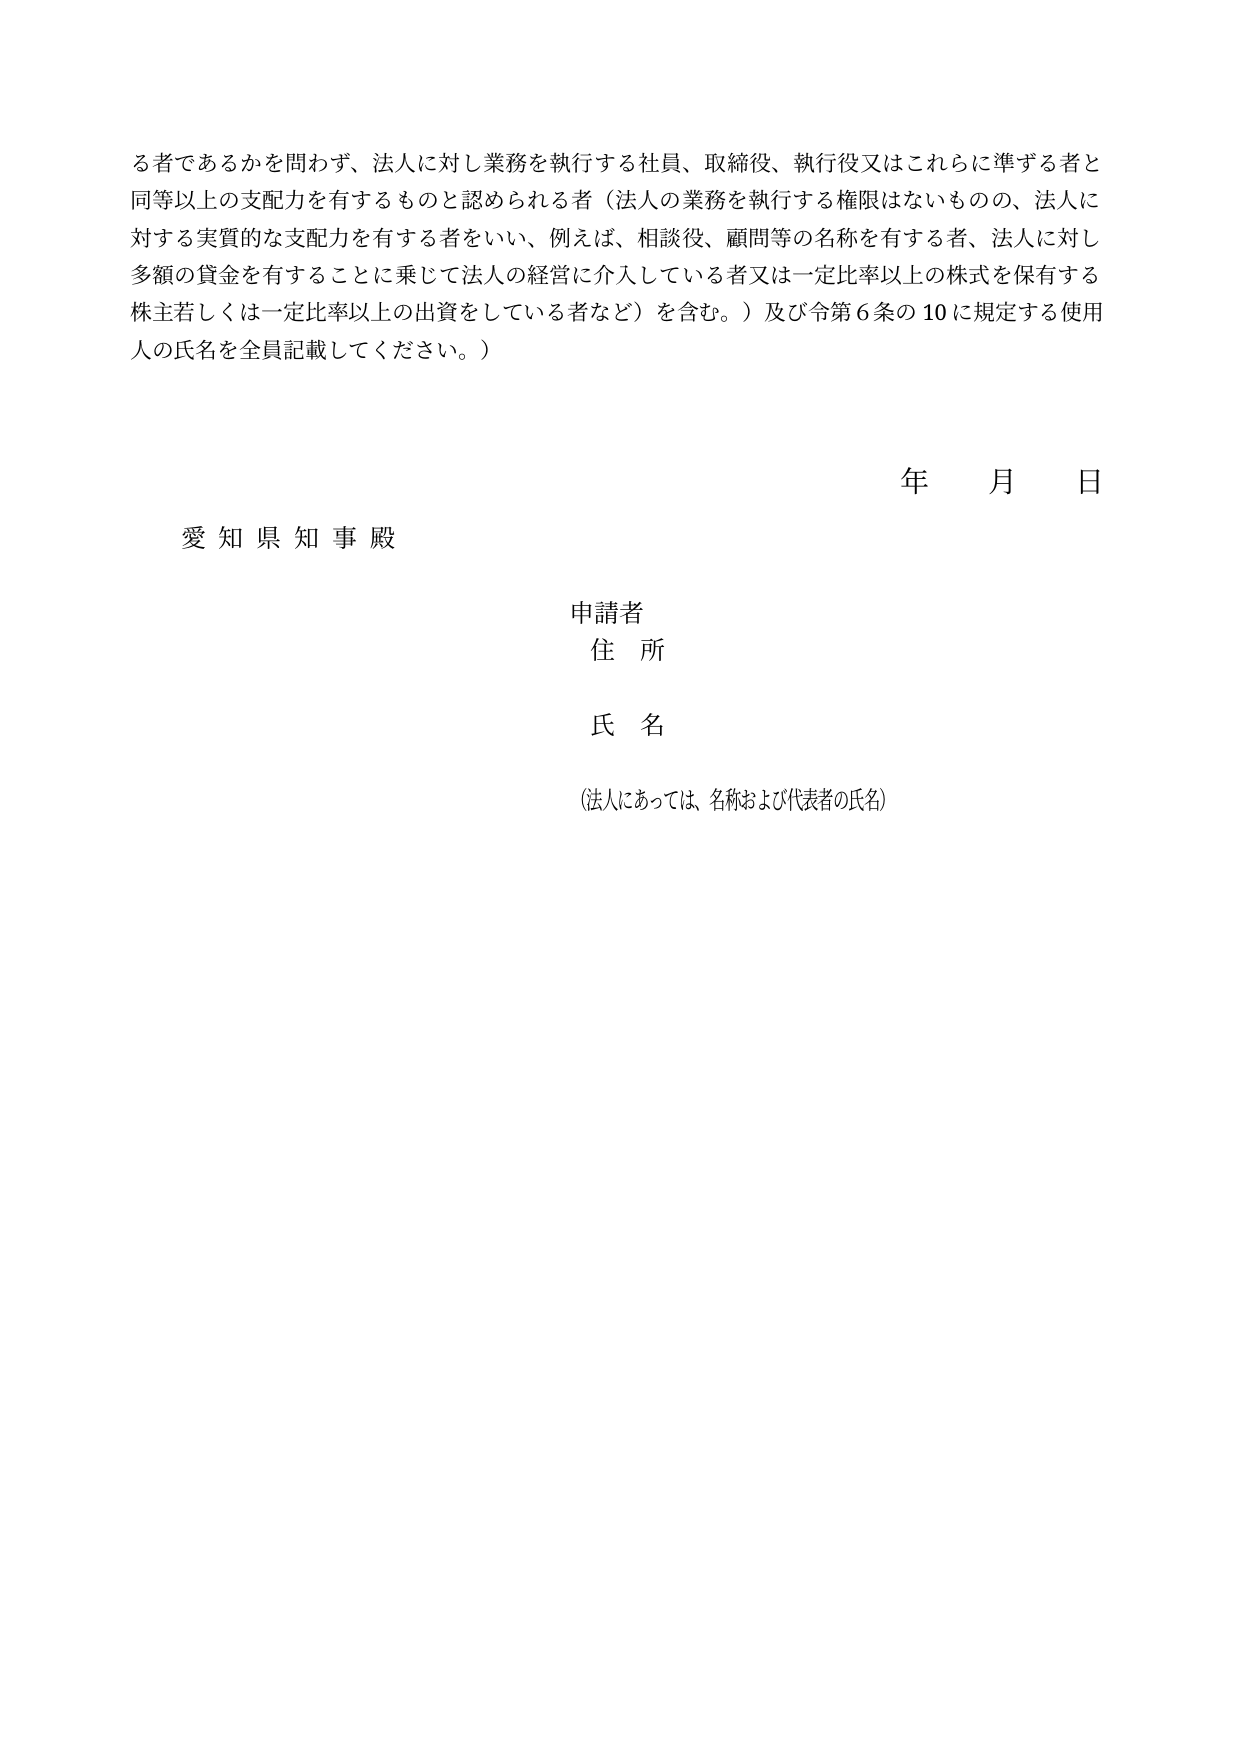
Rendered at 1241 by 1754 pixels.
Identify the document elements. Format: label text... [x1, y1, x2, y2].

text 申請者 [130, 593, 1104, 630]
text 住 所 [130, 630, 1104, 668]
text 愛知県知事殿 [130, 518, 1104, 555]
text 氏 名 [130, 705, 1104, 743]
text （法人にあっては、名称および代表者の氏名） [130, 780, 1118, 818]
text 年 月 日 [130, 443, 1104, 518]
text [130, 143, 1104, 368]
